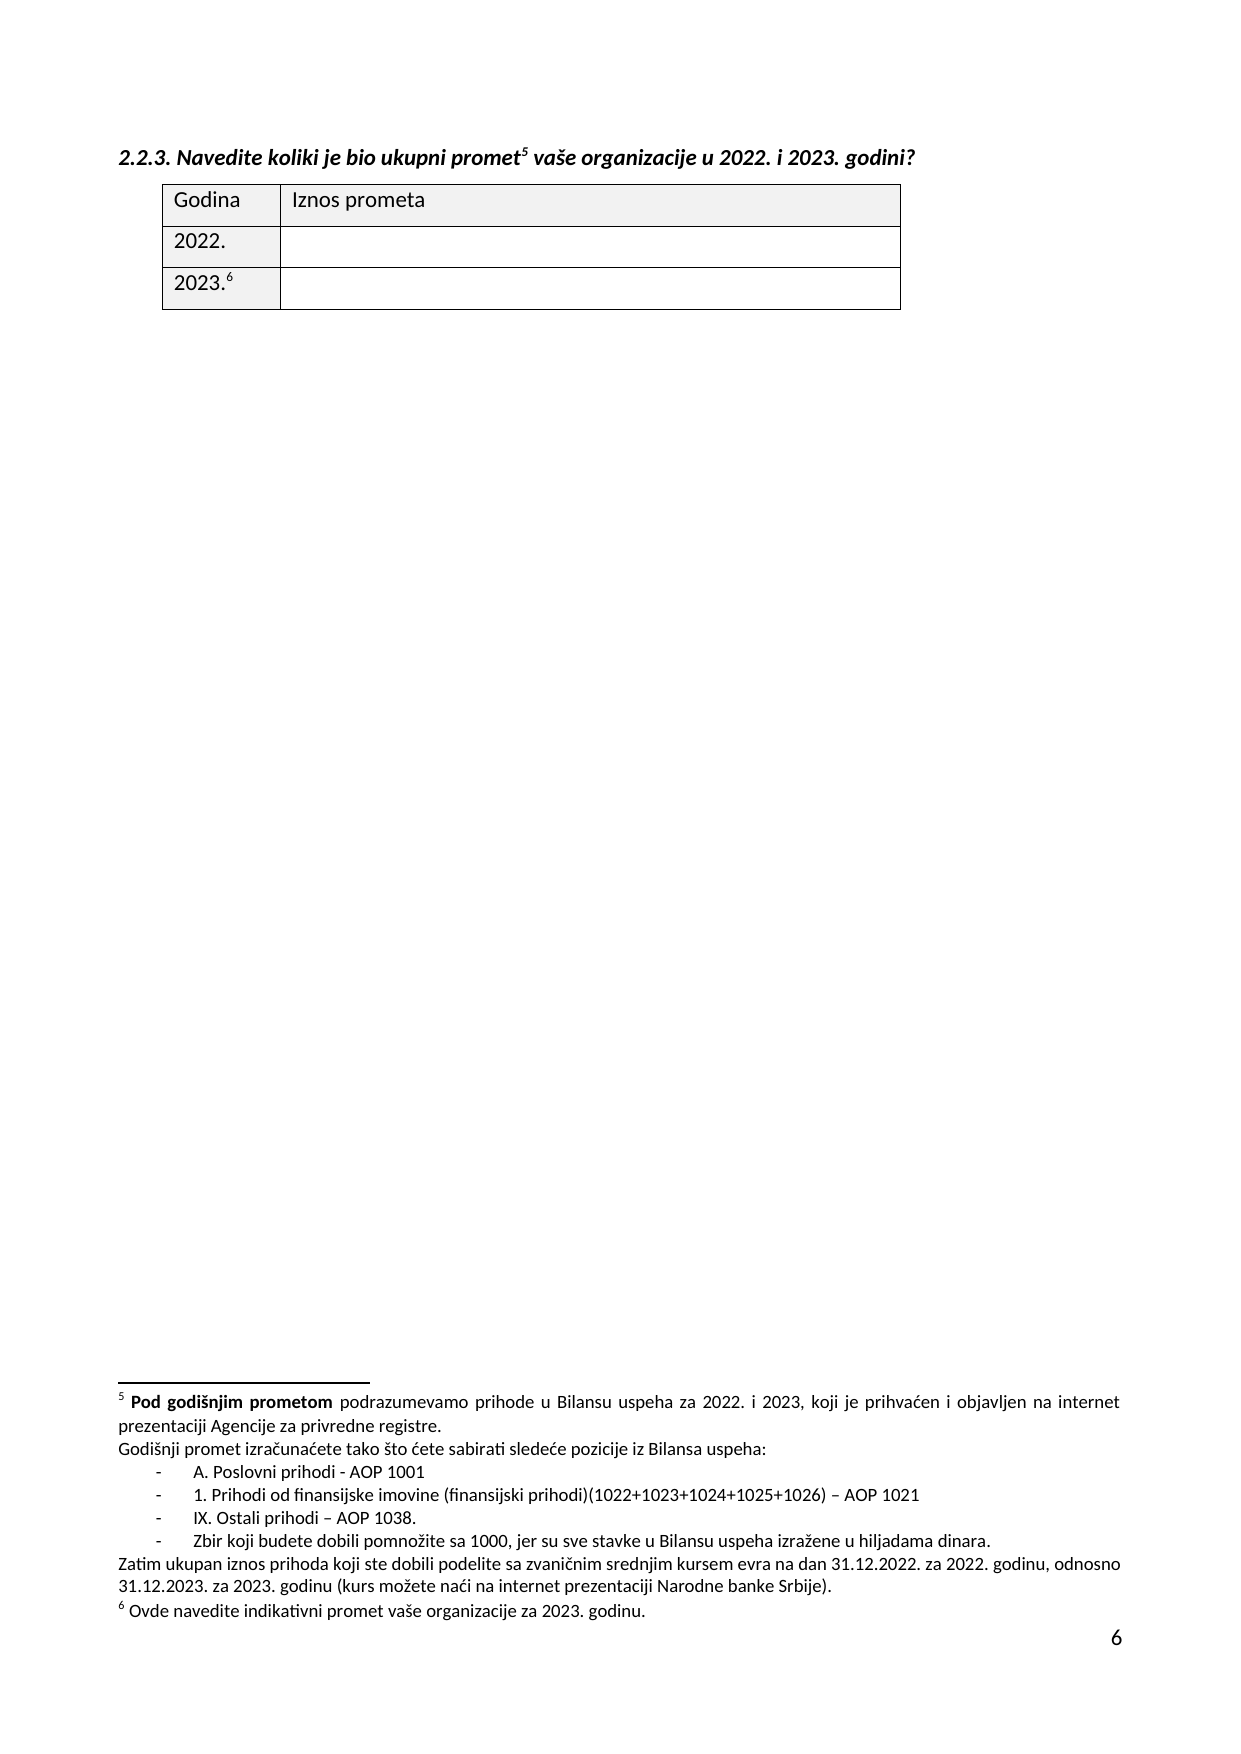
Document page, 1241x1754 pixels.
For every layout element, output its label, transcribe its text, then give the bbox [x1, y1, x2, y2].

table_cell 2023. [163, 268, 280, 309]
table_header Godina [163, 185, 280, 226]
text 2.2.3. Navedite koliki je bio ukupni promet vaše organizacije u 2022. i 2023. godini? [118, 143, 1122, 172]
table_cell [281, 227, 900, 267]
table_cell 2022. [163, 227, 280, 267]
table_cell [281, 268, 900, 309]
table_header Iznos prometa [281, 185, 900, 226]
